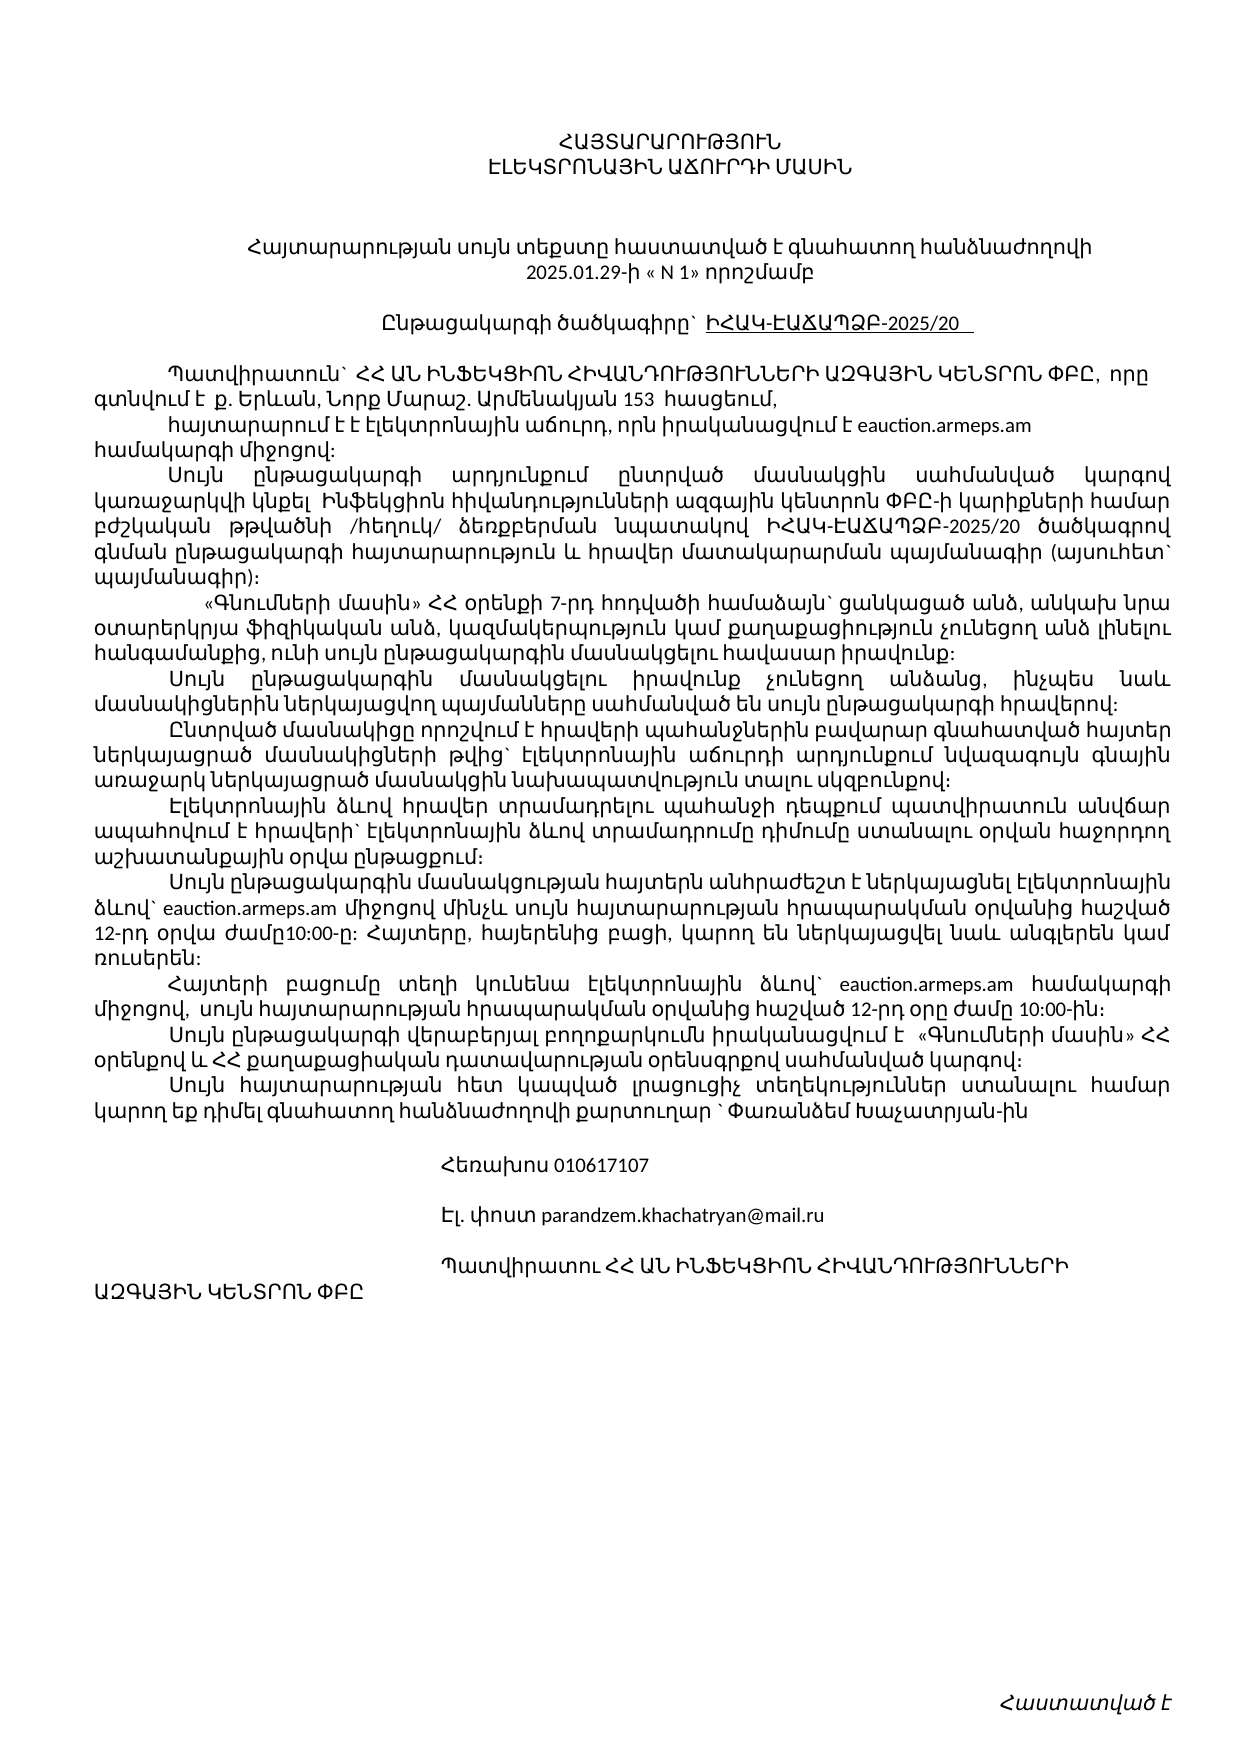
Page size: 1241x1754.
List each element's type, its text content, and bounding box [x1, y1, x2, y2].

text Էլ. փոստ parandzem.khachatryan@mail.ru [94, 1203, 1171, 1228]
text Հայտարարության սույն տեքստը հաստատված է գնահատող հանձնաժողովի [94, 234, 1171, 259]
text Ընթացակարգի ծածկագիրը` ԻՀԱԿ-ԷԱՃԱՊՁԲ-2025/20 [94, 310, 1171, 336]
text ՀԱՅՏԱՐԱՐՈՒԹՅՈՒՆ [94, 129, 1171, 154]
text ԷԼԵԿՏՐՈՆԱՅԻՆ ԱՃՈՒՐԴԻ ՄԱՍԻՆ [94, 154, 1171, 180]
text Սույն ընթացակարգին մասնակցելու իրավունք չունեցող անձանց, ինչպես նաև մասնակիցներին ներկայացվող պայմանները սահմանված են սույն ընթացակարգի հրավերով: [94, 666, 1171, 717]
text Էլեկտրոնային ձևով հրավեր տրամադրելու պահանջի դեպքում պատվիրատուն անվճար ապահովում է հրավերի` էլեկտրոնային ձևով տրամադրումը դիմումը ստանալու օրվան հաջորդող աշխատանքային օրվա ընթացքում։ [94, 793, 1171, 869]
text Սույն ընթացակարգի վերաբերյալ բողոքարկումն իրականացվում է «Գնումների մասին» ՀՀ օրենքով և ՀՀ քաղաքացիական դատավարության օրենսգրքով սահմանված կարգով։ [94, 1022, 1171, 1073]
text 2025.01.29 -ի « N 1» որոշմամբ [94, 259, 1171, 285]
text Պատվիրատուն` ՀՀ ԱՆ ԻՆՖԵԿՑԻՈՆ ՀԻՎԱՆԴՈՒԹՅՈՒՆՆԵՐԻ ԱԶԳԱՅԻՆ ԿԵՆՏՐՈՆ ՓԲԸ, որը գտնվում է ք. Երևան, Նորք Մարաշ. Արմենակյան 153 հասցեում, [94, 361, 1171, 412]
text Հայտերի բացումը տեղի կունենա էլեկտրոնային ձևով` eauction.armeps.am համակարգի միջոցով, սույն հայտարարության հրապարակման օրվանից հաշված 12-րդ օրը ժամը 10:00-ին։ [94, 971, 1171, 1022]
text Սույն ընթացակարգի արդյունքում ընտրված մասնակցին սահմանված կարգով կառաջարկվի կնքել Ինֆեկցիոն հիվանդությունների ազգային կենտրոն ՓԲԸ-ի կարիքների համար բժշկական թթվածնի /հեղուկ/ ձեռքբերման նպատակով ԻՀԱԿ-ԷԱՃԱՊՁԲ-2025/20 ծածկագրով գնման ընթացակարգի հայտարարություն և հրավեր մատակարարման պայմանագիր (այսուհետ` պայմանագիր)։ [94, 463, 1171, 590]
text հայտարարում է է էլեկտրոնային աճուրդ, որն իրականացվում է eauction.armeps.am համակարգի միջոցով: [94, 412, 1171, 463]
text Հեռախոս 010617107 [94, 1152, 1171, 1177]
text Ընտրված մասնակիցը որոշվում է հրավերի պահանջներին բավարար գնահատված հայտեր ներկայացրած մասնակիցների թվից` էլեկտրոնային աճուրդի արդյունքում նվազագույն գնային առաջարկ ներկայացրած մասնակցին նախապատվություն տալու սկզբունքով։ [94, 717, 1171, 793]
text Սույն ընթացակարգին մասնակցության հայտերն անհրաժեշտ է ներկայացնել էլեկտրոնային ձևով` eauction.armeps.am միջոցով մինչև սույն հայտարարության հրապարակման օրվանից հաշված 12-րդ օրվա ժամը10:00-ը: Հայտերը, հայերենից բացի, կարող են ներկայացվել նաև անգլերեն կամ ռուսերեն: [94, 869, 1171, 971]
text Պատվիրատու ՀՀ ԱՆ ԻՆՖԵԿՑԻՈՆ ՀԻՎԱՆԴՈՒԹՅՈՒՆՆԵՐԻ ԱԶԳԱՅԻՆ ԿԵՆՏՐՈՆ ՓԲԸ [94, 1253, 1171, 1304]
text Հաստատված է [94, 1690, 1171, 1716]
text «Գնումների մասին» ՀՀ օրենքի 7-րդ հոդվածի համաձայն` ցանկացած անձ, անկախ նրա օտարերկրյա ֆիզիկական անձ, կազմակերպություն կամ քաղաքացիություն չունեցող անձ լինելու հանգամանքից, ունի սույն ընթացակարգին մասնակցելու հավասար իրավունք: [94, 590, 1171, 666]
text Սույն հայտարարության հետ կապված լրացուցիչ տեղեկություններ ստանալու համար կարող եք դիմել գնահատող հանձնաժողովի քարտուղար ` Փառանձեմ Խաչատրյան-ին [94, 1073, 1171, 1123]
